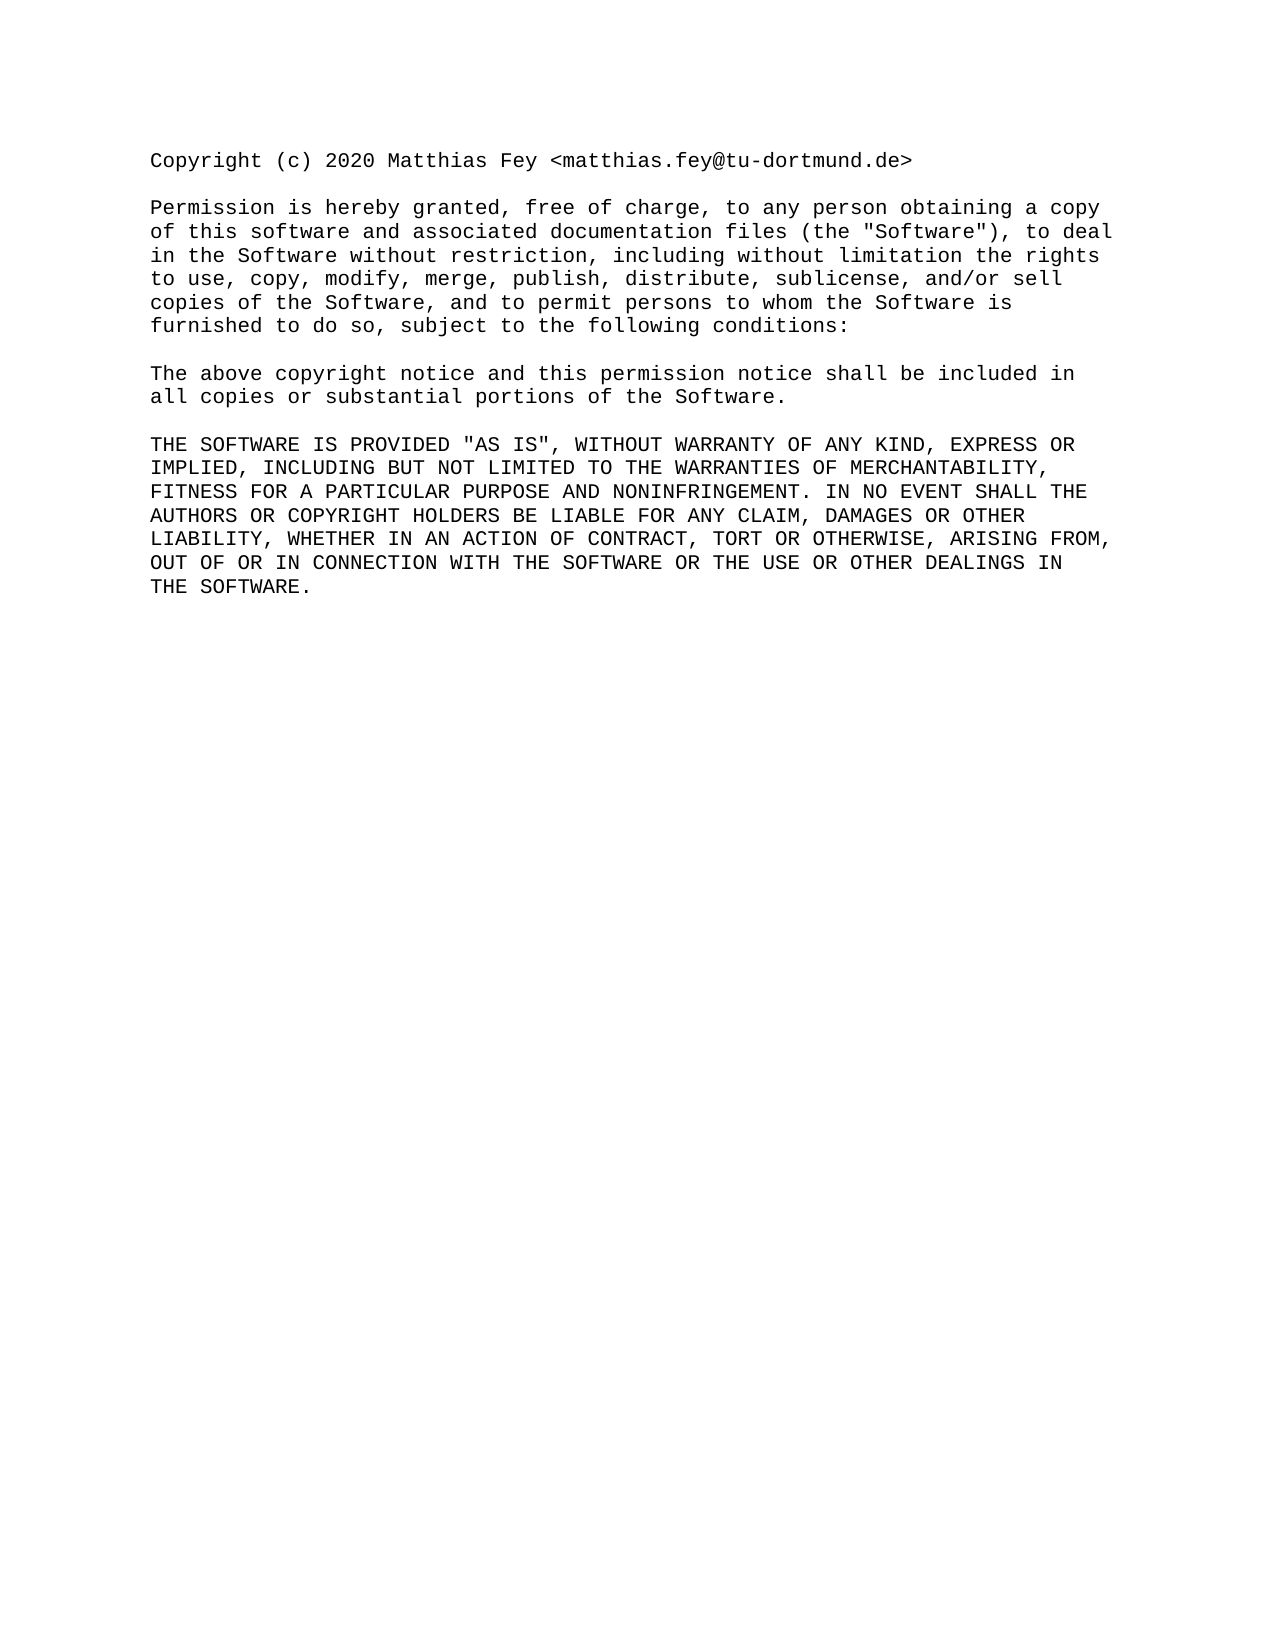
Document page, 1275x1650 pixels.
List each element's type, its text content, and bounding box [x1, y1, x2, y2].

text of this software and associated documentation files (the "Software"), to deal [150, 221, 1125, 244]
text The above copyright notice and this permission notice shall be included in [150, 363, 1125, 386]
text copies of the Software, and to permit persons to whom the Software is [150, 292, 1125, 316]
text OUT OF OR IN CONNECTION WITH THE SOFTWARE OR THE USE OR OTHER DEALINGS IN [150, 552, 1125, 576]
text in the Software without restriction, including without limitation the rights [150, 244, 1125, 268]
text AUTHORS OR COPYRIGHT HOLDERS BE LIABLE FOR ANY CLAIM, DAMAGES OR OTHER [150, 505, 1125, 528]
text THE SOFTWARE IS PROVIDED "AS IS", WITHOUT WARRANTY OF ANY KIND, EXPRESS OR [150, 434, 1125, 457]
text furnished to do so, subject to the following conditions: [150, 316, 1125, 339]
text FITNESS FOR A PARTICULAR PURPOSE AND NONINFRINGEMENT. IN NO EVENT SHALL THE [150, 481, 1125, 505]
text Copyright (c) 2020 Matthias Fey <matthias.fey@tu-dortmund.de> [150, 150, 1125, 174]
text IMPLIED, INCLUDING BUT NOT LIMITED TO THE WARRANTIES OF MERCHANTABILITY, [150, 457, 1125, 481]
text to use, copy, modify, merge, publish, distribute, sublicense, and/or sell [150, 268, 1125, 292]
text all copies or substantial portions of the Software. [150, 386, 1125, 410]
text THE SOFTWARE. [150, 576, 1125, 599]
text LIABILITY, WHETHER IN AN ACTION OF CONTRACT, TORT OR OTHERWISE, ARISING FROM, [150, 528, 1125, 552]
text Permission is hereby granted, free of charge, to any person obtaining a copy [150, 197, 1125, 221]
